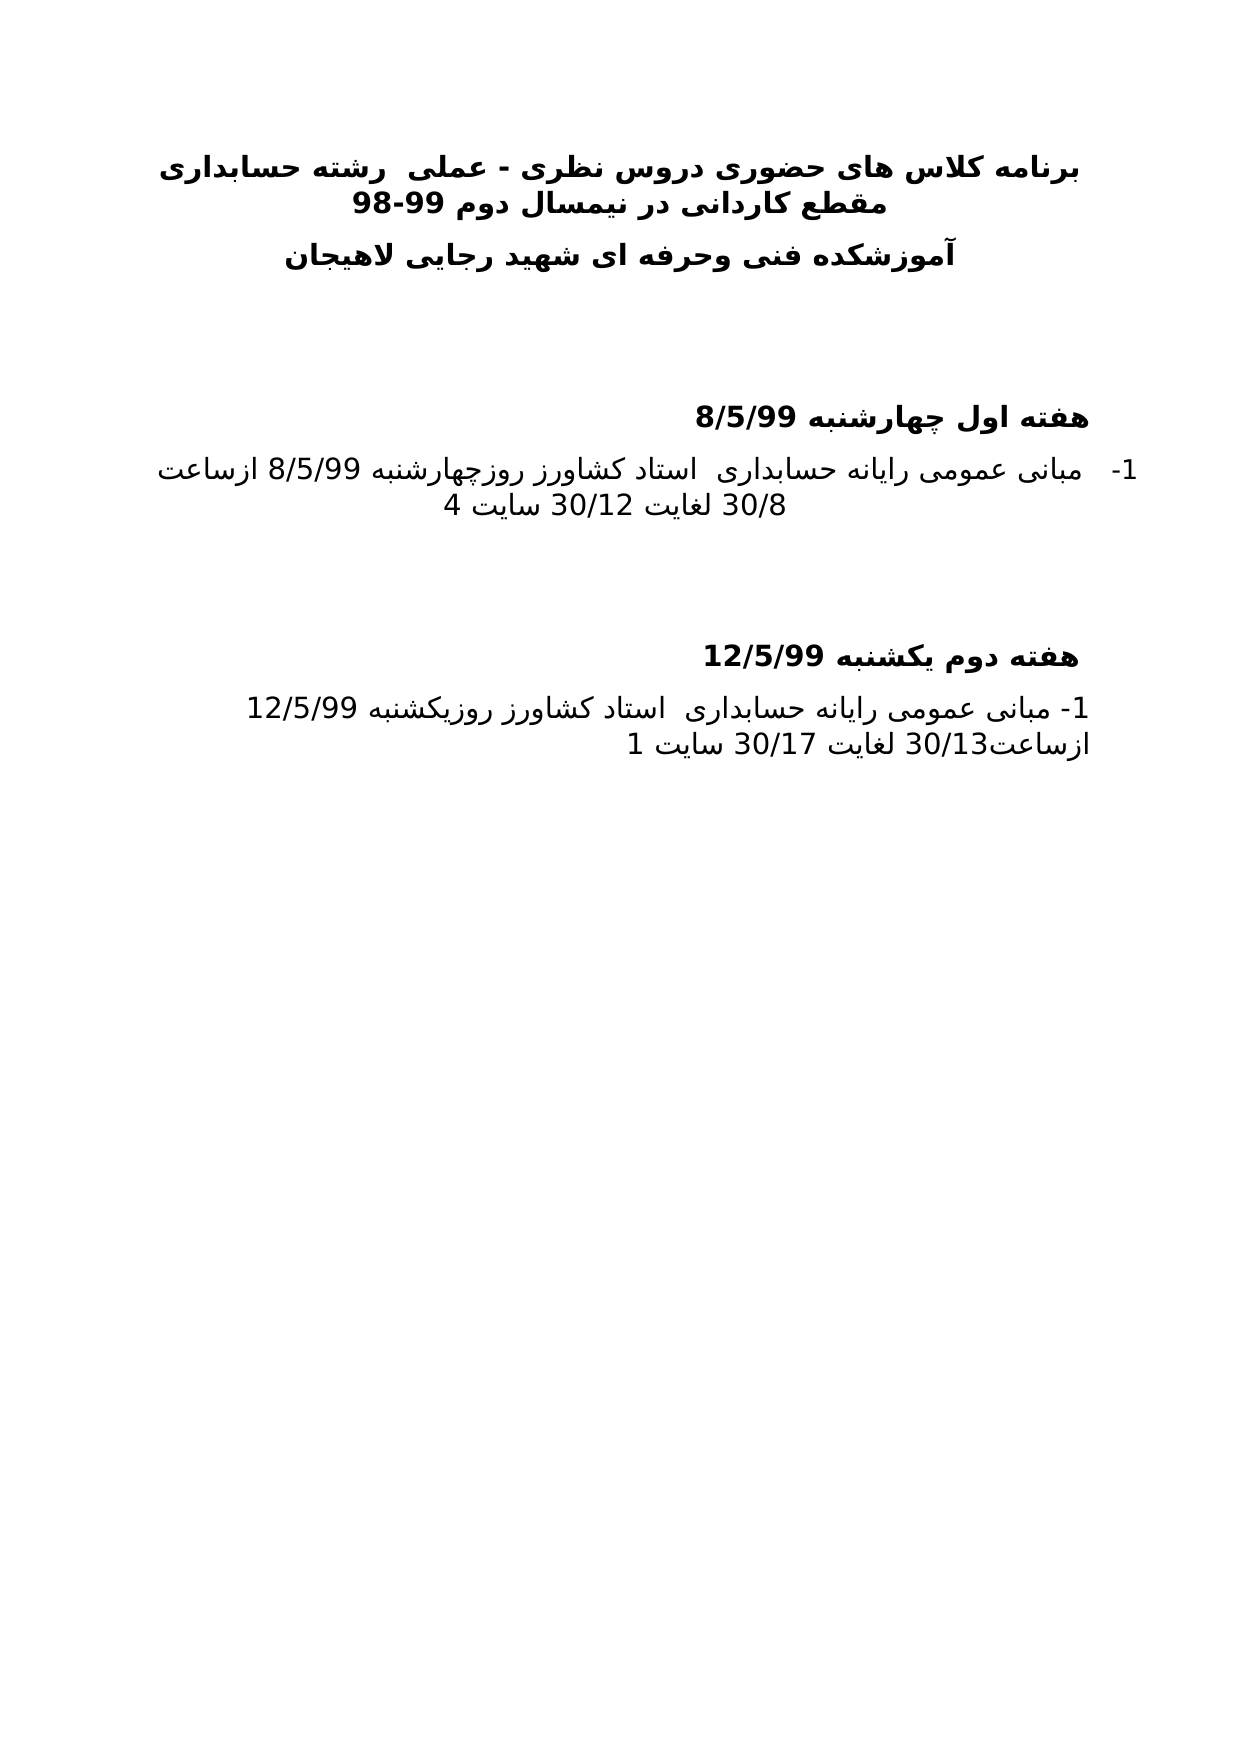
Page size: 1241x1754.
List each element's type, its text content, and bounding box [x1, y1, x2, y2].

text هفته اول چهارشنبه 8/5/99 [150, 400, 1090, 434]
list مبانی عمومی رایانه حسابداری استاد کشاورز روزچهارشنبه 8/5/99 ازساعت30/8 لغایت 30/12 سایت 4 [150, 452, 1118, 522]
text هفته دوم یکشنبه 12/5/99 [150, 639, 1090, 673]
text برنامه کلاس های حضوری دروس نظری - عملی رشته حسابداری مقطع کاردانی در نیمسال دوم 99-98 [150, 150, 1090, 220]
text 1- مبانی عمومی رایانه حسابداری استاد کشاورز روزیکشنبه 12/5/99 ازساعت30/13 لغایت 30/17 سایت 1 [150, 692, 1090, 761]
text آموزشکده فنی وحرفه ای شهید رجایی لاهیجان [150, 238, 1090, 272]
